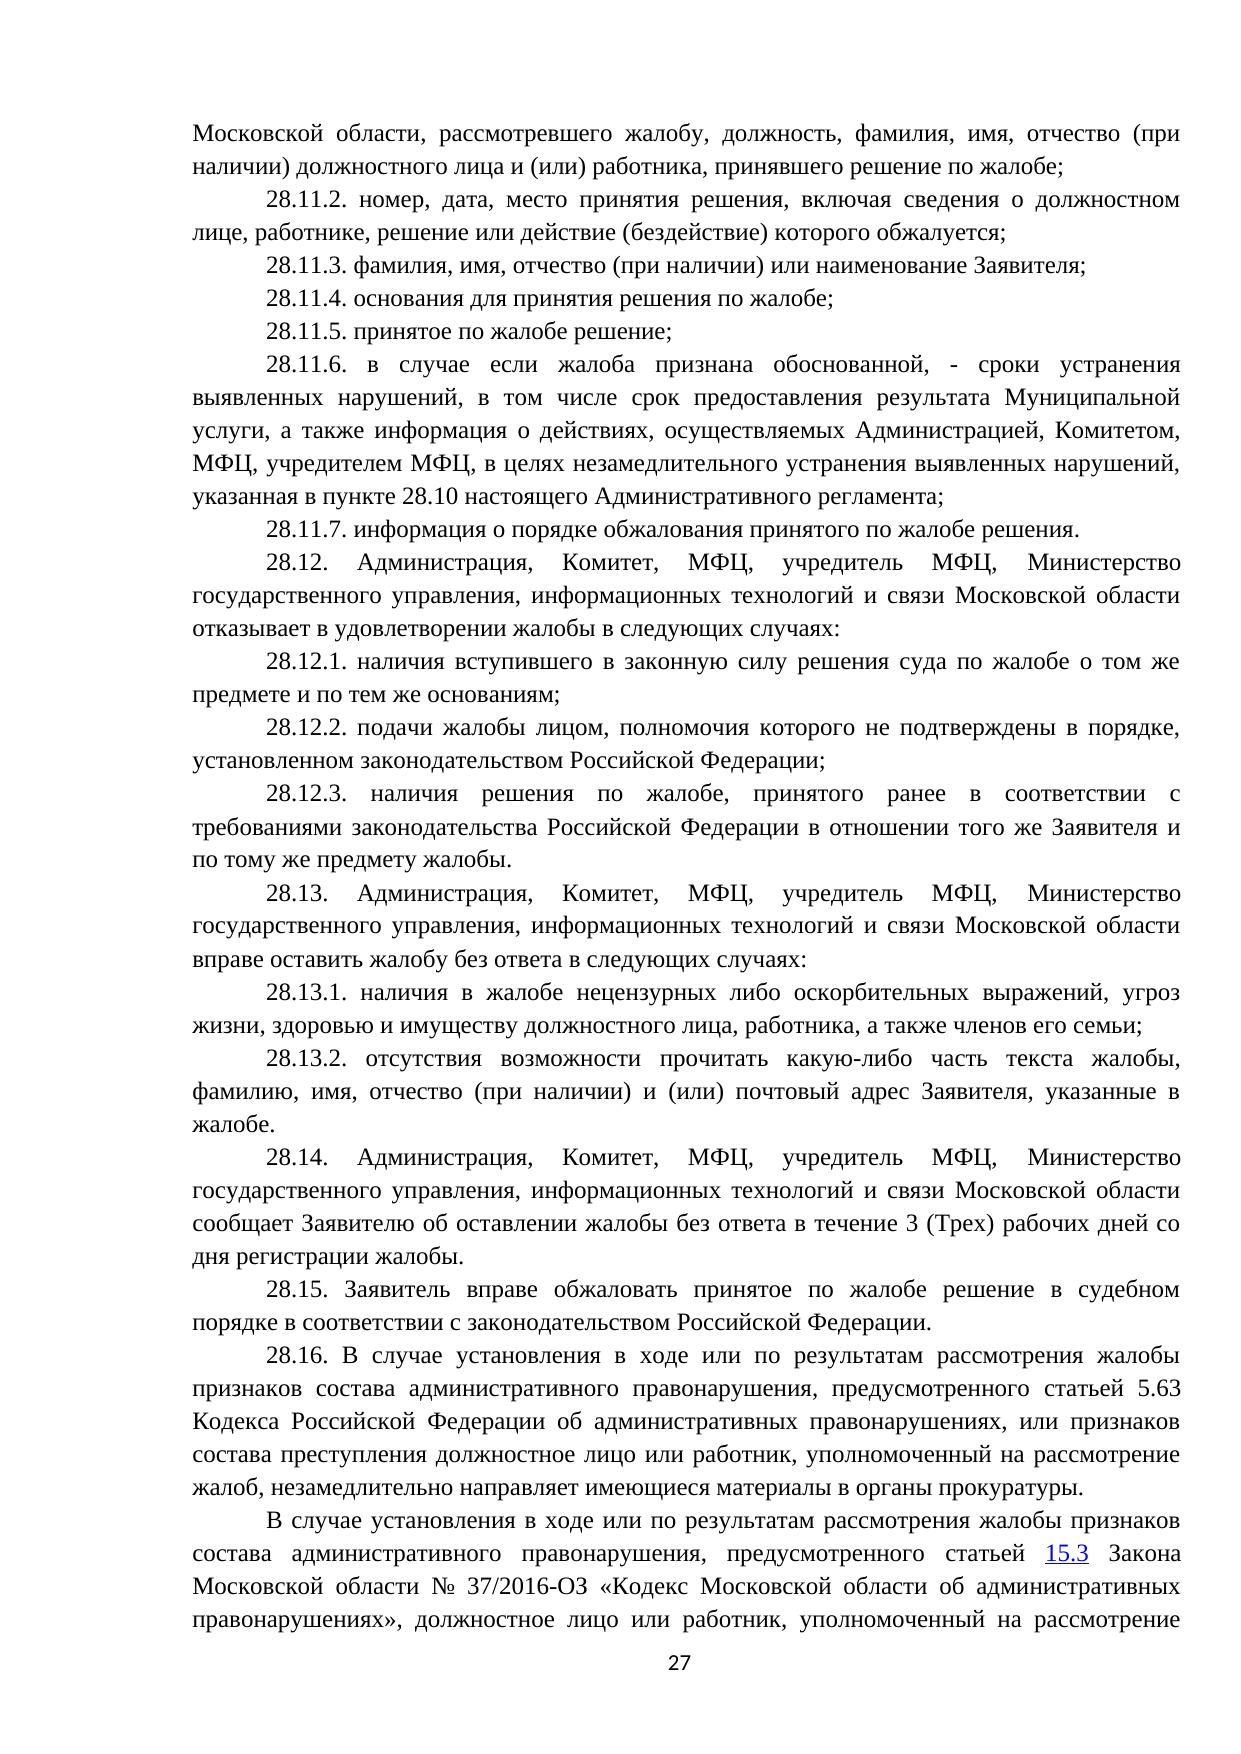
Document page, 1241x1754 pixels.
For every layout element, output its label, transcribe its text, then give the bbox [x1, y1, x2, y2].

text 28.12.3. наличия решения по жалобе, принятого ранее в соответствии с требованиями законодательства Российской Федерации в отношении того же Заявителя и по тому же предмету жалобы. [192, 778, 1181, 873]
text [192, 118, 1181, 180]
text 28.13.2. отсутствия возможности прочитать какую-либо часть текста жалобы, фамилию, имя, отчество (при наличии) и (или) почтовый адрес Заявителя, указанные в жалобе. [192, 1043, 1181, 1137]
text 28.14. Администрация, Комитет, МФЦ, учредитель МФЦ, Министерство государственного управления, информационных технологий и связи Московской области сообщает Заявителю об оставлении жалобы без ответа в течение 3 (Трех) рабочих дней со дня регистрации жалобы. [192, 1142, 1181, 1269]
text 28.11.4. основания для принятия решения по жалобе; [192, 283, 1181, 312]
text 28.11.7. информация о порядке обжалования принятого по жалобе решения. [192, 514, 1181, 543]
text 28.12. Администрация, Комитет, МФЦ, учредитель МФЦ, Министерство государственного управления, информационных технологий и связи Московской области отказывает в удовлетворении жалобы в следующих случаях: [192, 547, 1181, 642]
text 28.11.2. номер, дата, место принятия решения, включая сведения о должностном лице, работнике, решение или действие (бездействие) которого обжалуется; [192, 184, 1181, 246]
text 28.11.3. фамилия, имя, отчество (при наличии) или наименование Заявителя; [192, 250, 1181, 279]
text 28.13. Администрация, Комитет, МФЦ, учредитель МФЦ, Министерство государственного управления, информационных технологий и связи Московской области вправе оставить жалобу без ответа в следующих случаях: [192, 878, 1181, 972]
text 28.15. Заявитель вправе обжаловать принятое по жалобе решение в судебном порядке в соответствии с законодательством Российской Федерации. [192, 1274, 1181, 1336]
text 28.12.1. наличия вступившего в законную силу решения суда по жалобе о том же предмете и по тем же основаниям; [192, 646, 1181, 708]
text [192, 1505, 1181, 1633]
text 28.16. В случае установления в ходе или по результатам рассмотрения жалобы признаков состава административного правонарушения, предусмотренного статьей 5.63 Кодекса Российской Федерации об административных правонарушениях, или признаков состава преступления должностное лицо или работник, уполномоченный на рассмотрение жалоб, незамедлительно направляет имеющиеся материалы в органы прокуратуры. [192, 1340, 1181, 1501]
text 28.12.2. подачи жалобы лицом, полномочия которого не подтверждены в порядке, установленном законодательством Российской Федерации; [192, 712, 1181, 774]
text 28.13.1. наличия в жалобе нецензурных либо оскорбительных выражений, угроз жизни, здоровью и имуществу должностного лица, работника, а также членов его семьи; [192, 977, 1181, 1038]
text 28.11.6. в случае если жалоба признана обоснованной, - сроки устранения выявленных нарушений, в том числе срок предоставления результата Муниципальной услуги, а также информация о действиях, осуществляемых Администрацией, Комитетом, МФЦ, учредителем МФЦ, в целях незамедлительного устранения выявленных нарушений, указанная в пункте 28.10 настоящего Административного регламента; [192, 349, 1181, 510]
text 28.11.5. принятое по жалобе решение; [192, 316, 1181, 345]
